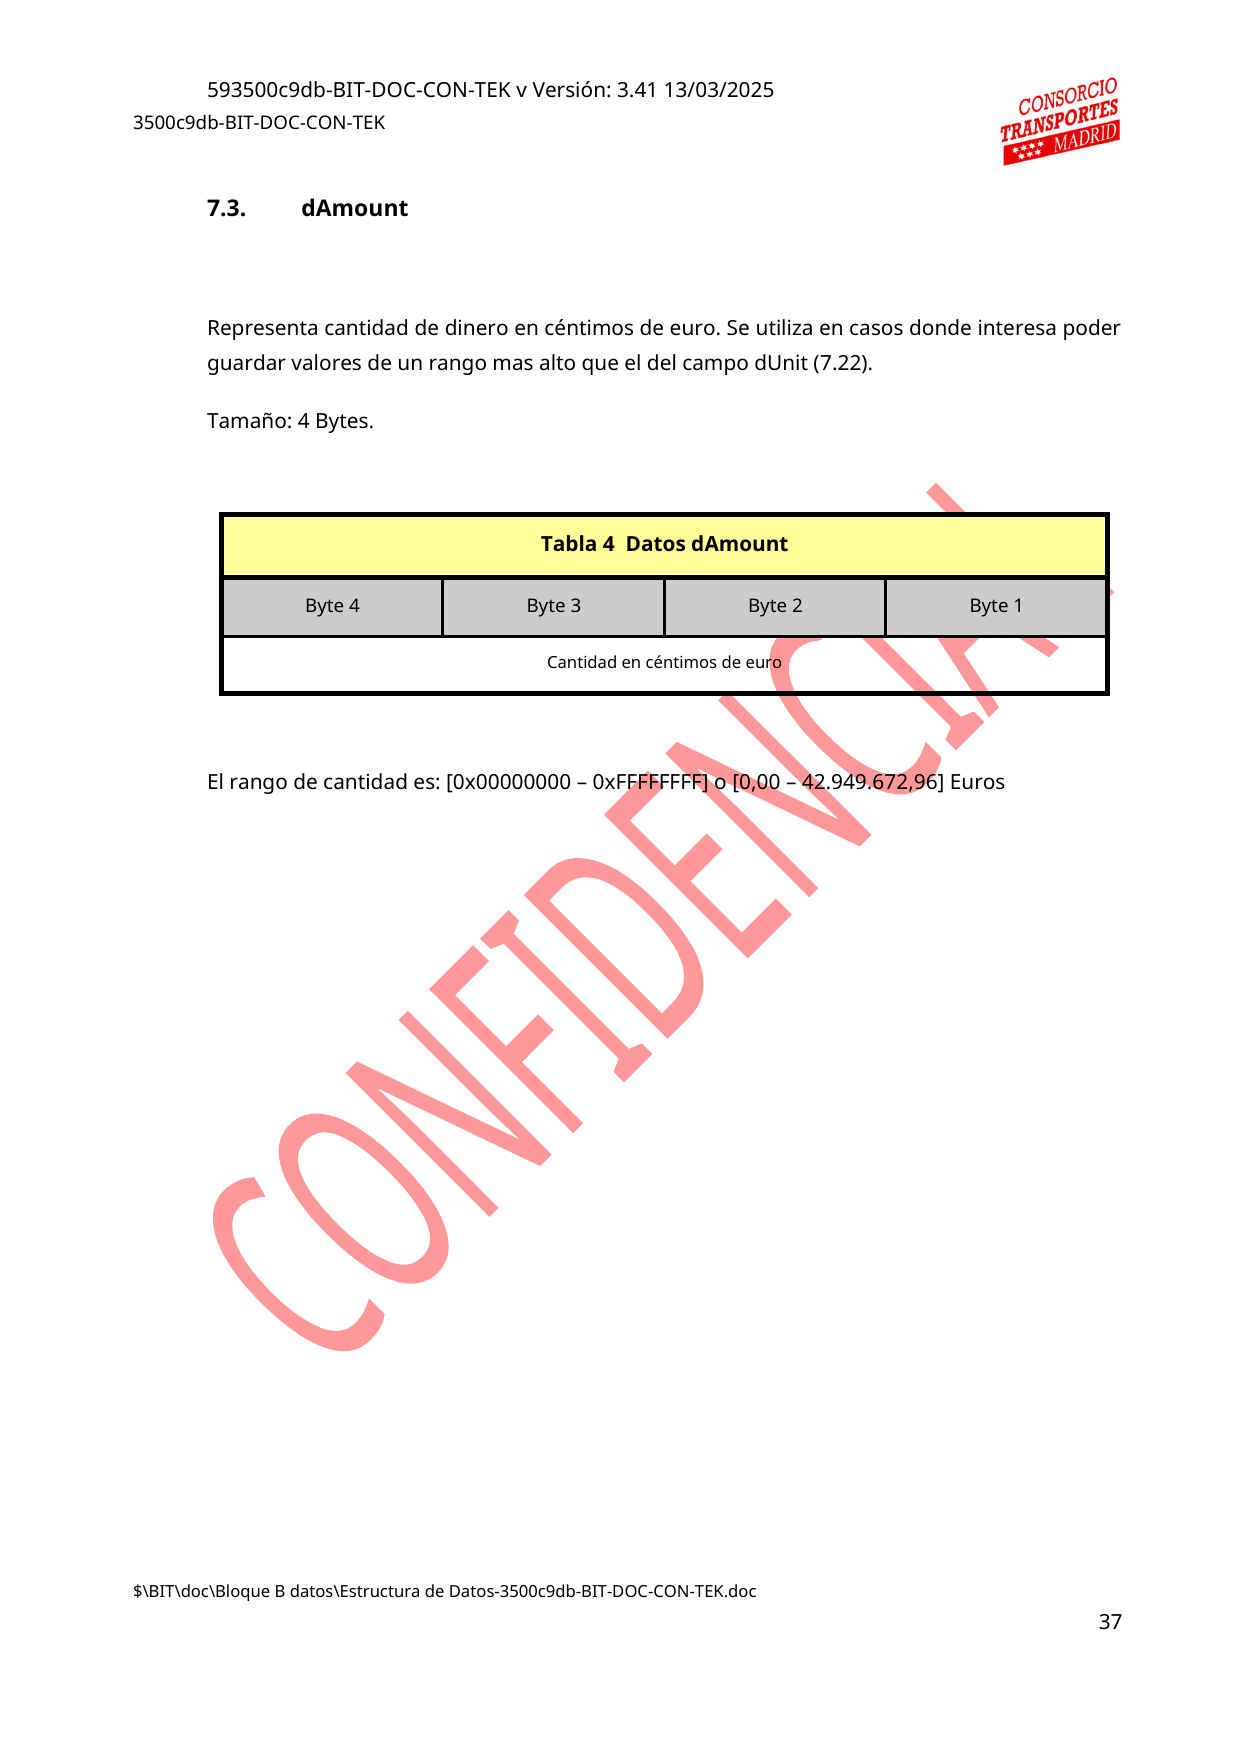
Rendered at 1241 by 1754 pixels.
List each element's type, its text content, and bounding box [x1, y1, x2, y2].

text Representa cantidad de dinero en céntimos de euro. Se utiliza en casos donde interesa poder guardar valores de un rango mas alto que el del campo dUnit (7.38). [207, 313, 1122, 376]
text Tamaño: 4 Bytes. [207, 407, 1122, 435]
subtitle dAmount [207, 192, 1122, 223]
table_cell Byte 4 [224, 580, 441, 635]
table_header Tabla 4 Datos dAmount [224, 517, 1105, 575]
table_cell Byte 3 [444, 580, 663, 635]
table_cell Byte 2 [666, 580, 884, 635]
picture [996, 76, 1122, 166]
table_cell Byte 1 [887, 580, 1105, 635]
table_cell Cantidad en céntimos de euro [224, 638, 1105, 691]
text El rango de cantidad es: [0x00000000 – 0xFFFFFFFF] o [0,00 – 42.949.672,96] Euros [207, 767, 1122, 796]
